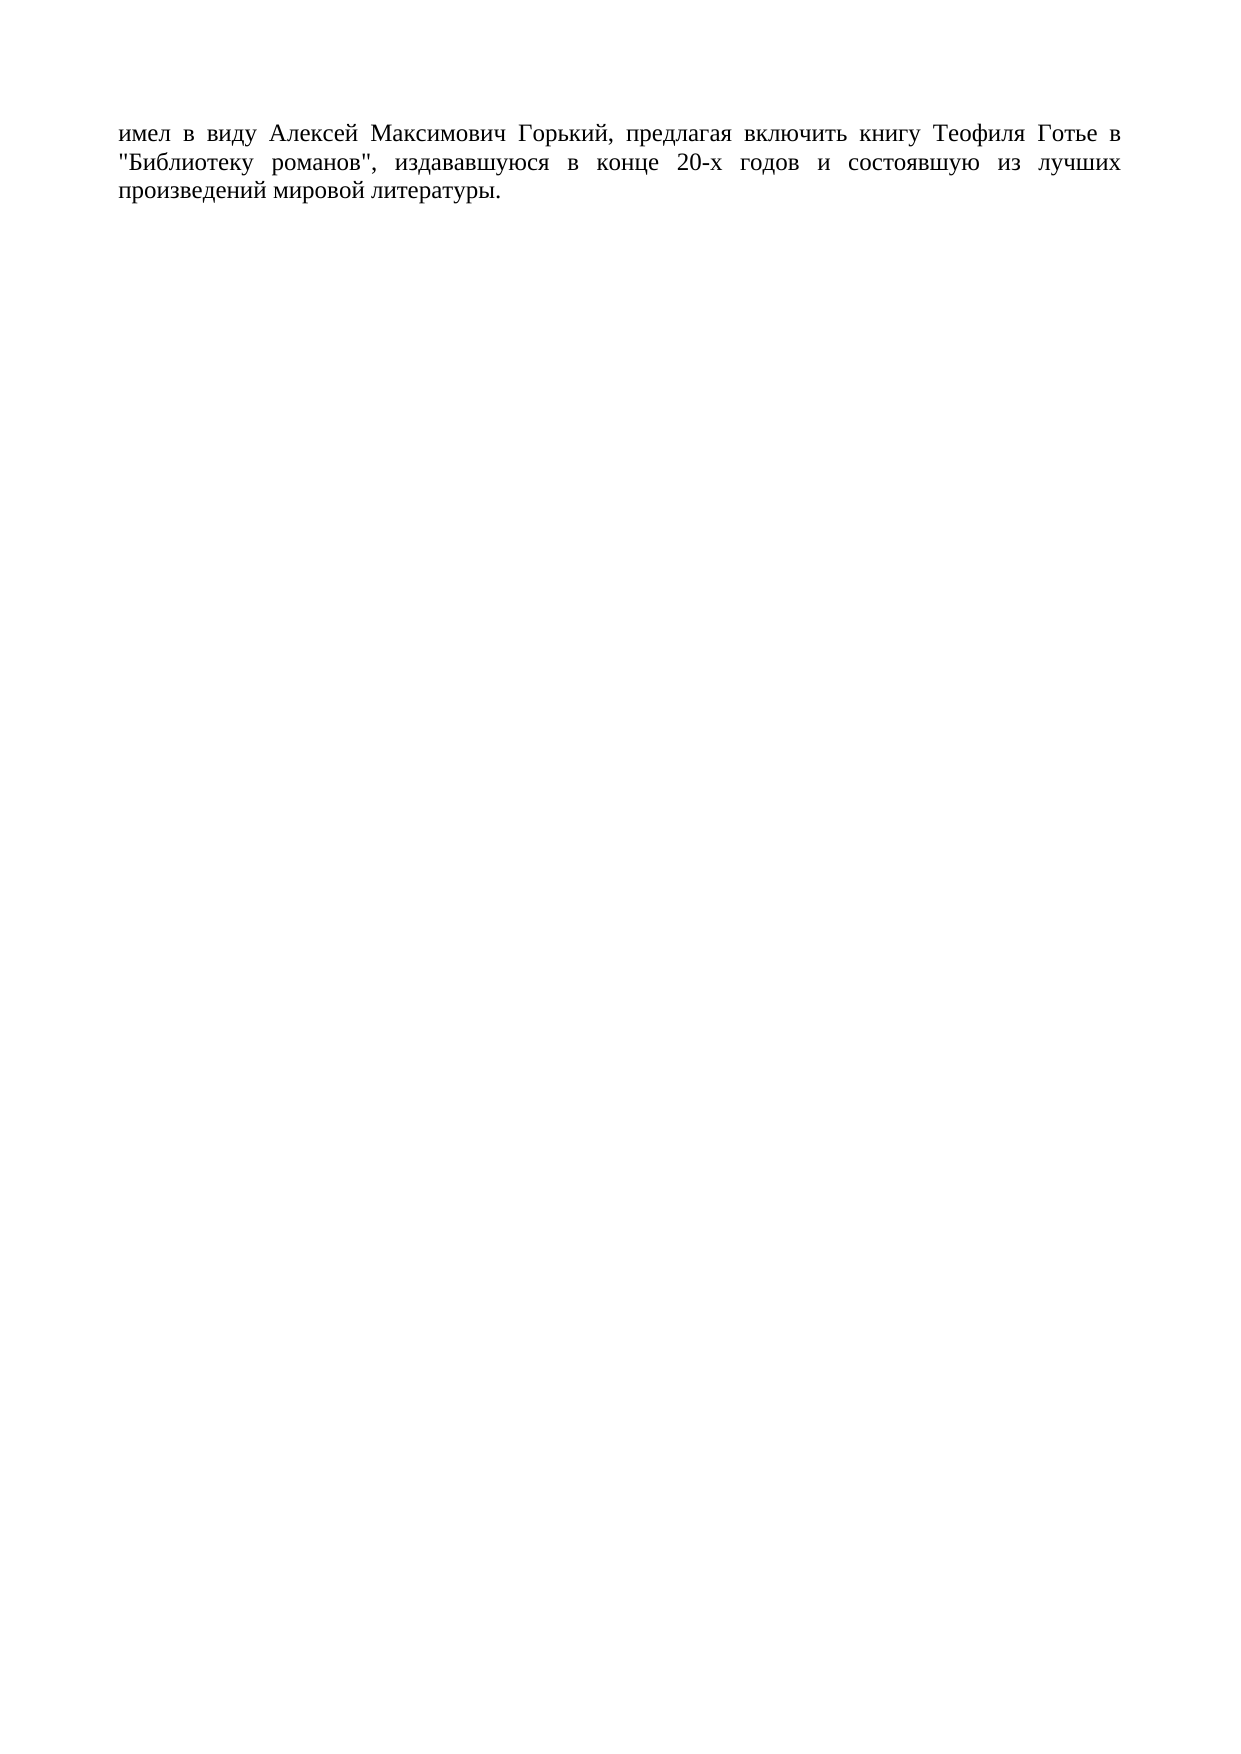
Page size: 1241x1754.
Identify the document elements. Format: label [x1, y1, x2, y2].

text [118, 118, 1122, 204]
